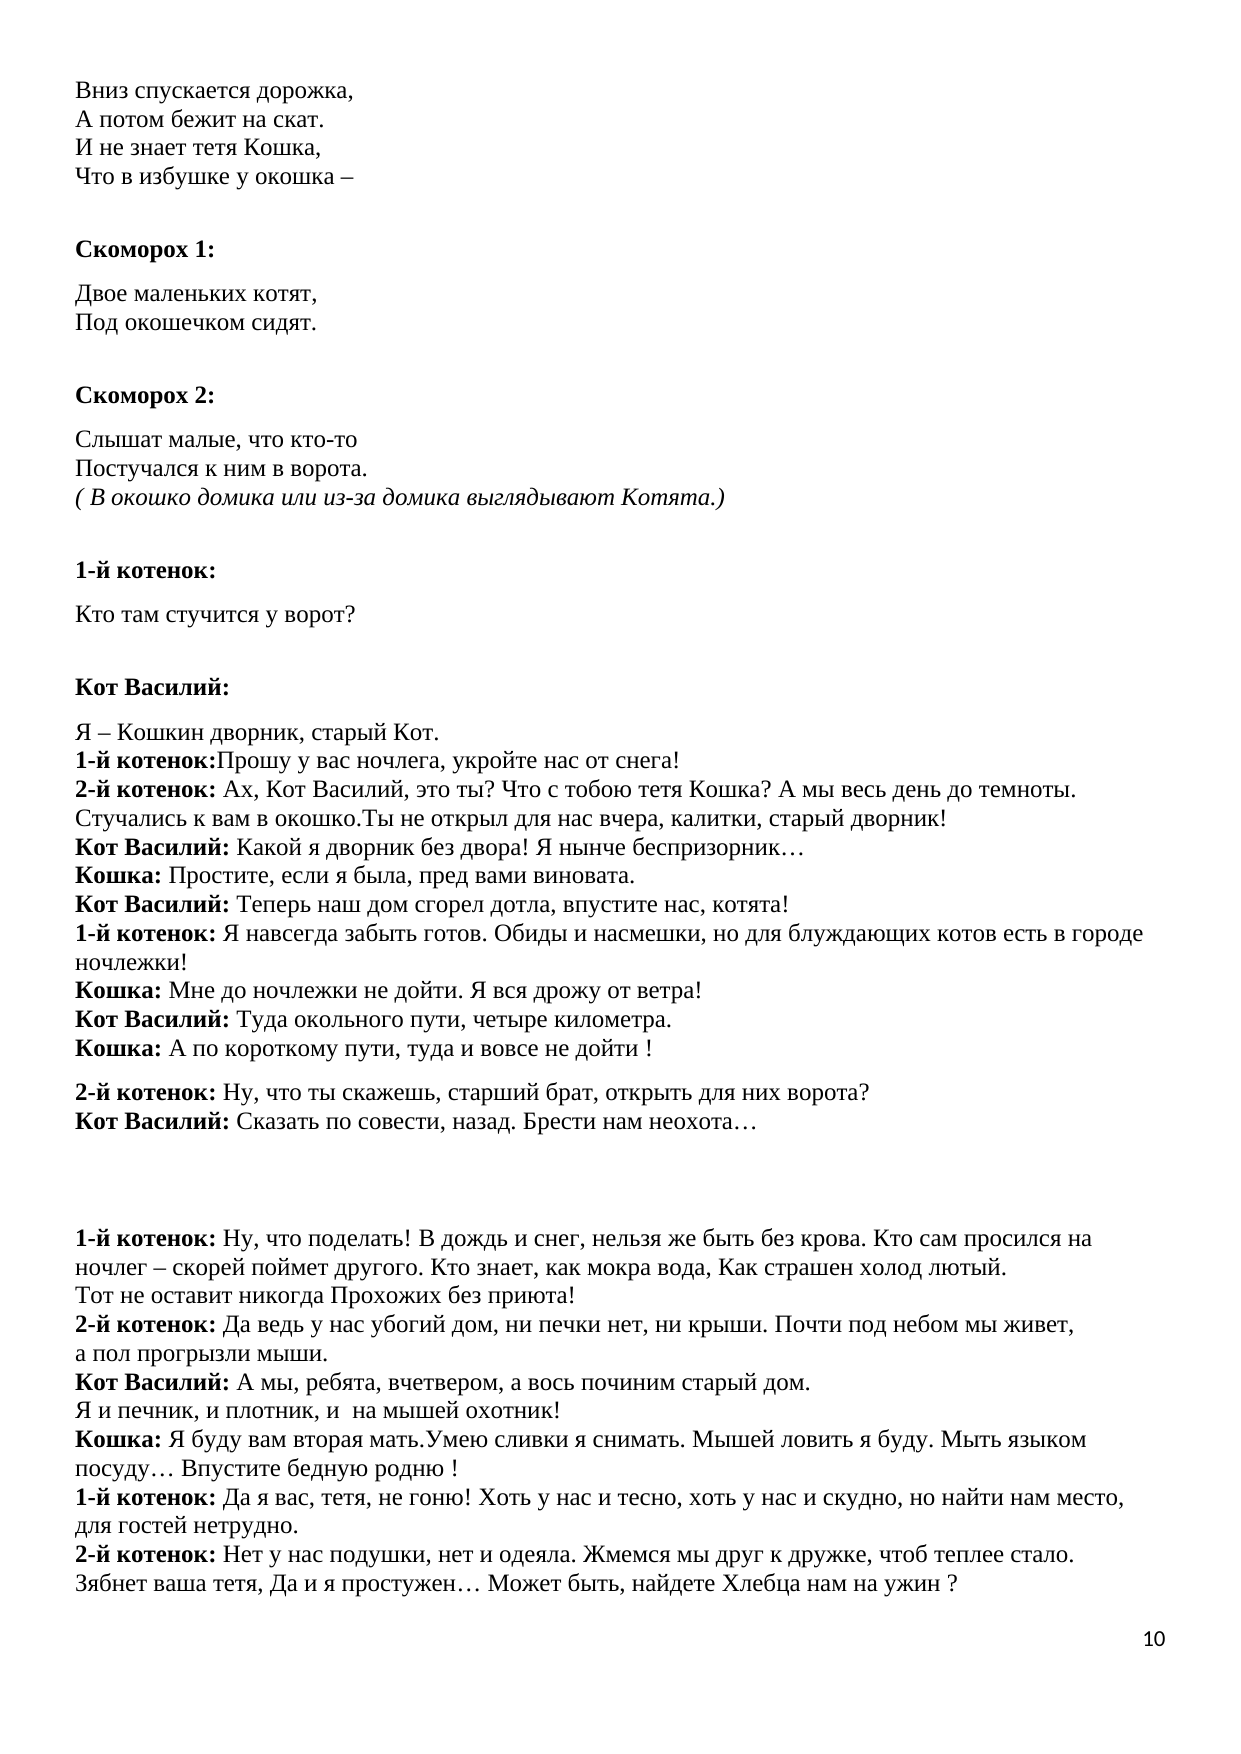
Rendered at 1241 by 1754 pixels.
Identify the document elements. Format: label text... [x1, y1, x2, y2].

text Скоморох 2: [75, 351, 1165, 409]
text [75, 1223, 1165, 1597]
text Кот Василий: [75, 644, 1165, 701]
text Слышат малые, что кто-то Постучался к ним в ворота. ( В окошко домика или из-за домика выглядывают Котята.) [75, 424, 1165, 511]
text Я – Кошкин дворник, старый Кот. 1-й котенок:Прошу у вас ночлега, укройте нас от снега! 2-й котенок: Ах, Кот Василий, это ты? Что с тобою тетя Кошка? А мы весь день до темноты. Стучались к вам в окошко.Ты не открыл для нас вчера, калитки, старый дворник! Кот Василий: Какой я дворник без двора! Я нынче беспризорник… Кошка: Простите, если я была, пред вами виновата. Кот Василий: Теперь наш дом сгорел дотла, впустите нас, котята! 1-й котенок: Я навсегда забыть готов. Обиды и насмешки, но для блуждающих котов есть в городе ночлежки! Кошка: Мне до ночлежки не дойти. Я вся дрожу от ветра! Кот Василий: Туда окольного пути, четыре километра. Кошка: А по короткому пути, туда и вовсе не дойти ! [75, 717, 1165, 1062]
text Вниз спускается дорожка, А потом бежит на скат. И не знает тетя Кошка, Что в избушке у окошка – [75, 75, 1165, 218]
text Кто там стучится у ворот? [75, 599, 1165, 628]
text Скоморох 1: [75, 234, 1165, 262]
text 1-й котенок: [75, 526, 1165, 584]
text Двое маленьких котят, Под окошечком сидят. [75, 278, 1165, 336]
text 2-й котенок: Ну, что ты скажешь, старший брат, открыть для них ворота? Кот Василий: Сказать по совести, назад. Брести нам неохота… [75, 1077, 1165, 1135]
